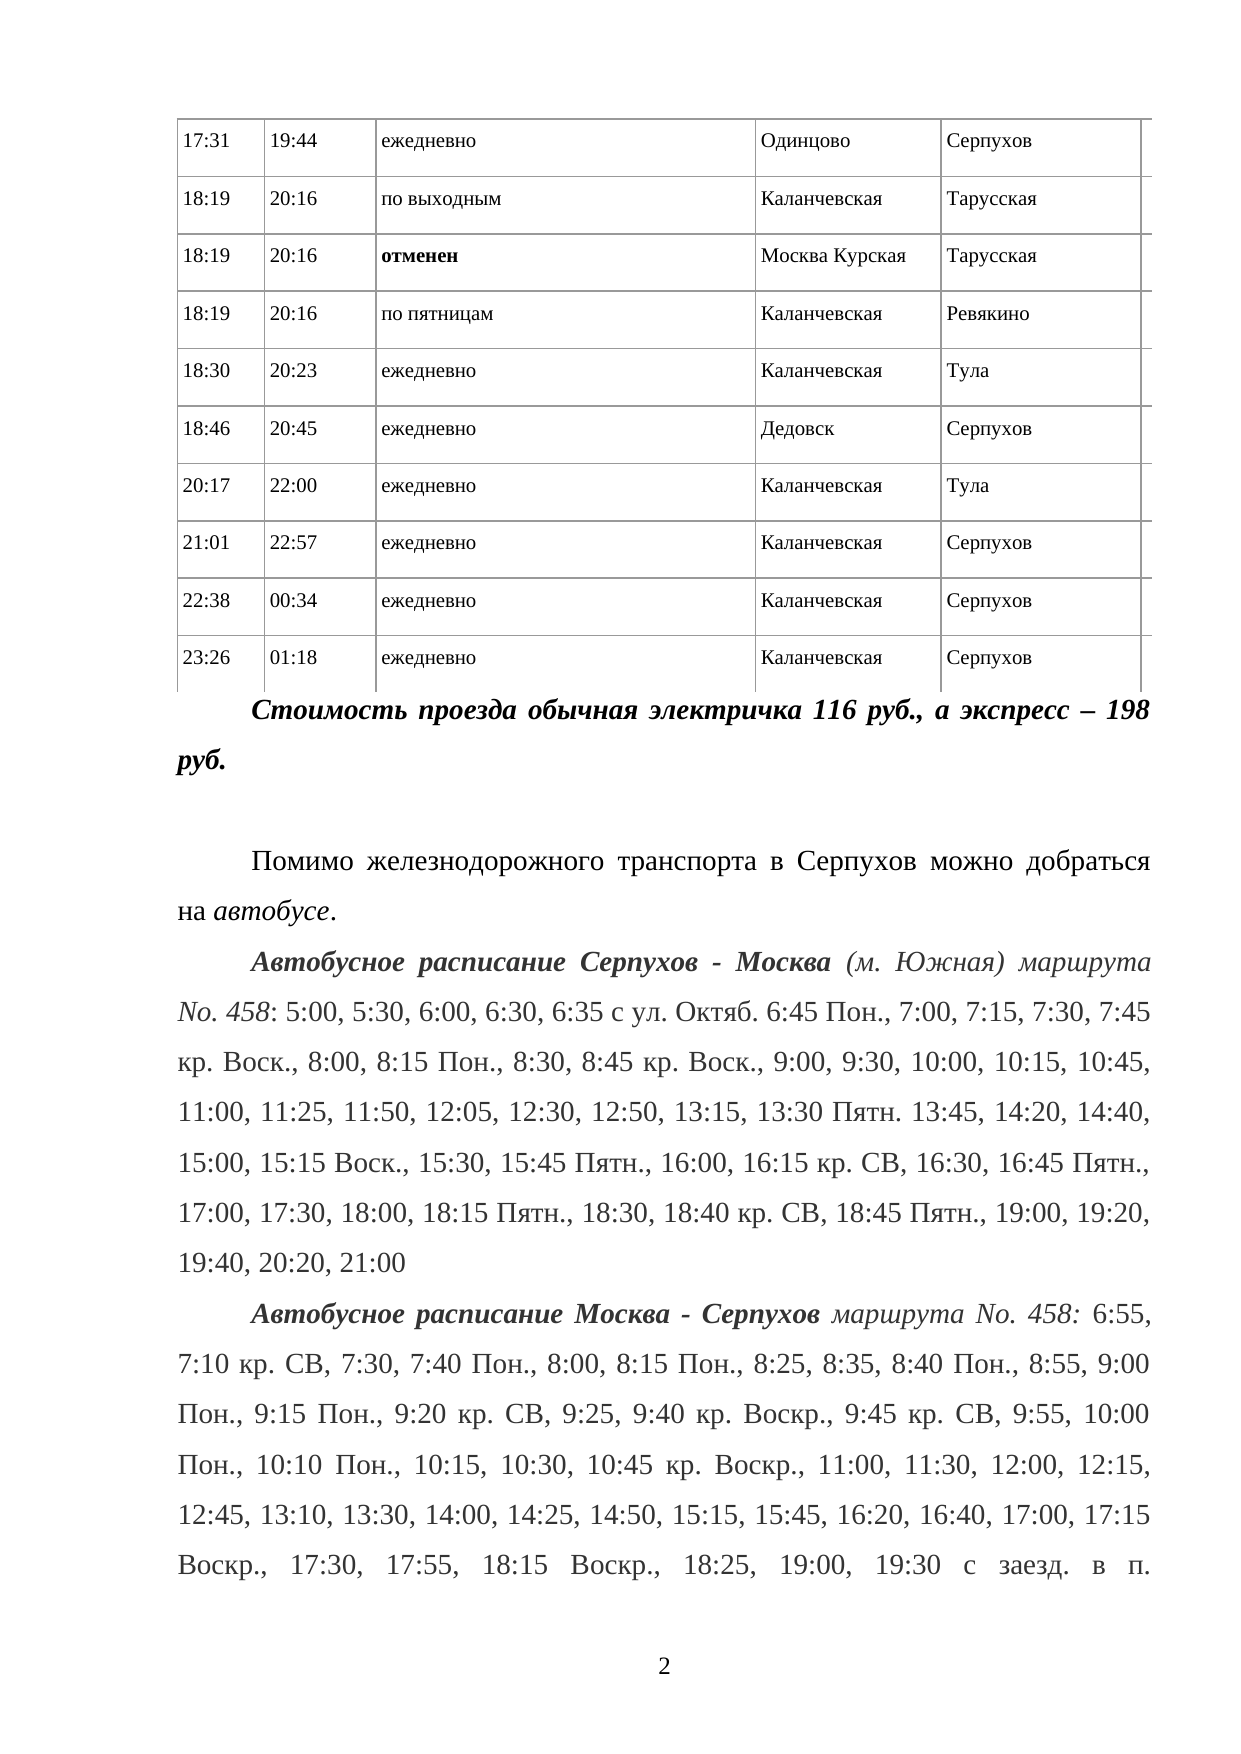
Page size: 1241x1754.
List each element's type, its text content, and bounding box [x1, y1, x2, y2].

table_cell Каланчевская [756, 636, 940, 692]
table_cell 20:16 [265, 292, 375, 348]
table_cell [1142, 120, 1152, 176]
table_cell ежедневно [377, 464, 755, 520]
table_cell 20:17 [178, 464, 264, 520]
table_cell ежедневно [377, 522, 755, 577]
table_cell отменен [377, 235, 755, 290]
table_cell 23:26 [178, 636, 264, 692]
table_cell ежедневно [377, 579, 755, 635]
table_cell Каланчевская [756, 522, 940, 577]
table_cell [1142, 235, 1152, 290]
table_cell Одинцово [756, 120, 940, 176]
table_cell [1142, 349, 1152, 405]
table_cell по выходным [377, 177, 755, 233]
table_cell Каланчевская [756, 177, 940, 233]
table_cell 22:00 [265, 464, 375, 520]
table_cell по пятницам [377, 292, 755, 348]
table_cell 20:23 [265, 349, 375, 405]
table_cell Серпухов [942, 407, 1140, 462]
table_cell [1142, 636, 1152, 692]
table_cell Серпухов [942, 120, 1140, 176]
table_cell Ревякино [942, 292, 1140, 348]
table_cell 22:38 [178, 579, 264, 635]
text Автобусное расписание Серпухов - Москва (м. Южная) маршрута No. 458: 5:00, 5:30, 6:00, 6:30, 6:35 с ул. Октяб. 6:45 Пон., 7:00, 7:15, 7:30, 7:45 кр. Воск., 8:00, 8:15 Пон., 8:30, 8:45 кр. Воск., 9:00, 9:30, 10:00, 10:15, 10:45, 11:00, 11:25, 11:50, 12:05, 12:30, 12:50, 13:15, 13:30 Пятн. 13:45, 14:20, 14:40, 15:00, 15:15 Воск., 15:30, 15:45 Пятн., 16:00, 16:15 кр. СВ, 16:30, 16:45 Пятн., 17:00, 17:30, 18:00, 18:15 Пятн., 18:30, 18:40 кр. СВ, 18:45 Пятн., 19:00, 19:20, 19:40, 20:20, 21:00 [177, 944, 1152, 1279]
table_cell 18:19 [178, 292, 264, 348]
table_cell 21:01 [178, 522, 264, 577]
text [177, 1296, 1152, 1581]
table_cell Серпухов [942, 636, 1140, 692]
table_cell 20:16 [265, 235, 375, 290]
table_cell 18:19 [178, 235, 264, 290]
table_cell [1142, 292, 1152, 348]
table_cell Серпухов [942, 522, 1140, 577]
table_cell 00:34 [265, 579, 375, 635]
text Стоимость проезда обычная электричка 116 руб., а экспресс – 198 руб. [177, 692, 1152, 776]
table_cell [1142, 407, 1152, 462]
table_cell 17:31 [178, 120, 264, 176]
table_cell Дедовск [756, 407, 940, 462]
table_cell [1142, 464, 1152, 520]
table_cell 18:19 [178, 177, 264, 233]
table_cell Тула [942, 464, 1140, 520]
table_cell Тарусская [942, 235, 1140, 290]
table_cell 19:44 [265, 120, 375, 176]
table_cell Каланчевская [756, 292, 940, 348]
table_cell Тула [942, 349, 1140, 405]
table_cell Каланчевская [756, 579, 940, 635]
table_cell ежедневно [377, 407, 755, 462]
table_cell 20:16 [265, 177, 375, 233]
table_cell Серпухов [942, 579, 1140, 635]
table_cell ежедневно [377, 120, 755, 176]
table_cell 22:57 [265, 522, 375, 577]
table_cell 18:30 [178, 349, 264, 405]
table_cell Каланчевская [756, 464, 940, 520]
table_cell 01:18 [265, 636, 375, 692]
text Помимо железнодорожного транспорта в Серпухов можно добраться на автобусе. [177, 843, 1152, 927]
table_cell [1142, 522, 1152, 577]
table_cell Москва Курская [756, 235, 940, 290]
table_cell 18:46 [178, 407, 264, 462]
table_cell Каланчевская [756, 349, 940, 405]
table_cell ежедневно [377, 636, 755, 692]
table_cell [1142, 579, 1152, 635]
table_cell Тарусская [942, 177, 1140, 233]
table_cell 20:45 [265, 407, 375, 462]
table_cell [1142, 177, 1152, 233]
table_cell ежедневно [377, 349, 755, 405]
